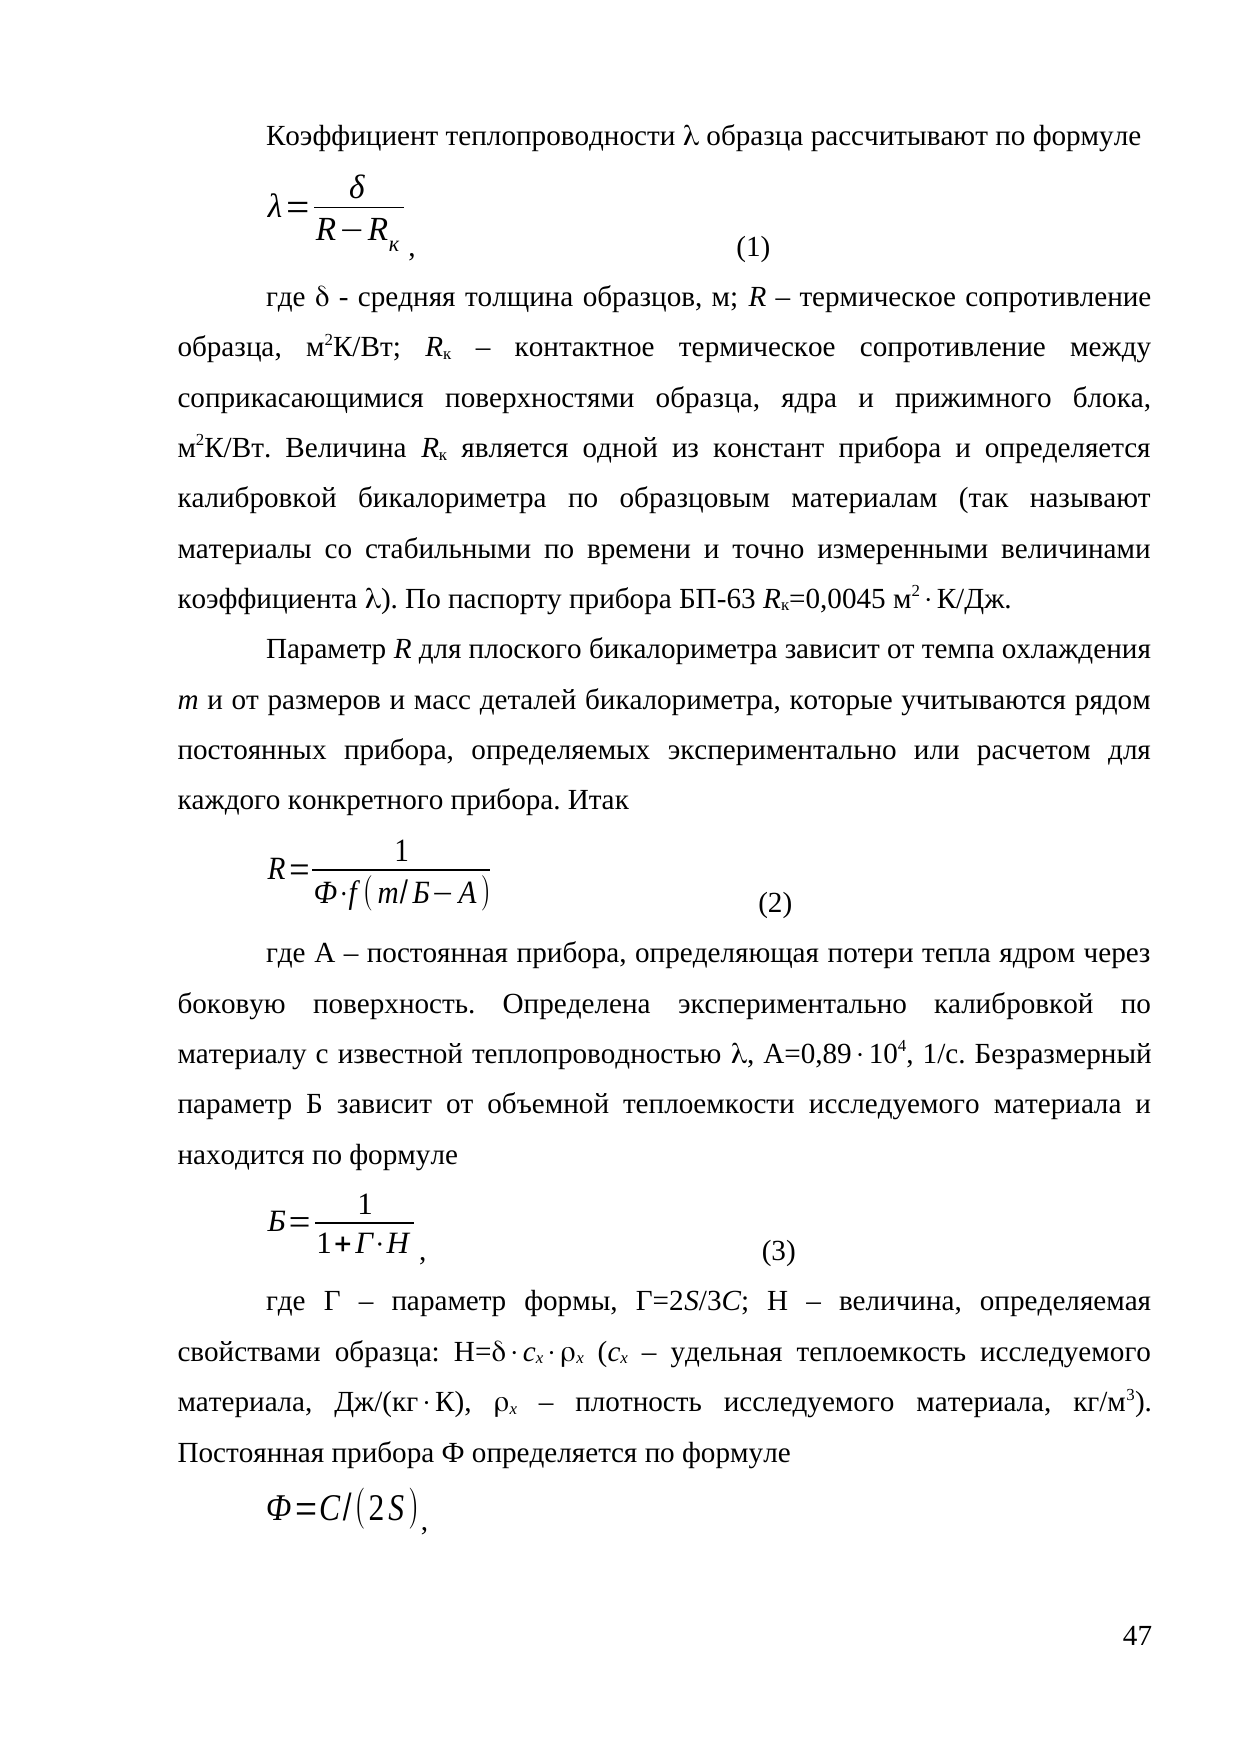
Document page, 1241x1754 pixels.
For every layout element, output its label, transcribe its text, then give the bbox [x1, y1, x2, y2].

text Параметр R для плоского бикалориметра зависит от темпа охлаждения m и от размеров и масс деталей бикалориметра, которые учитываются рядом постоянных прибора, определяемых экспериментально или расчетом для каждого конкретного прибора. Итак [177, 631, 1152, 816]
text , (1) [177, 168, 1152, 262]
text где - средняя толщина образцов, м; R – термическое сопротивление образца, м2К/Вт; Rк – контактное термическое сопротивление между соприкасающимися поверхностями образца, ядра и прижимного блока, м2К/Вт. Величина Rк является одной из констант прибора и определяется калибровкой бикалориметра по образцовым материалам (так называют материалы со стабильными по времени и точно измеренными величинами коэффициента ). По паспорту прибора БП-63 Rк=0,0045 м2К/Дж. [177, 279, 1152, 615]
text где Г – параметр формы, Г=2S/3С; Н – величина, определяемая свойствами образца: Н=сxx (сx – удельная теплоемкость исследуемого материала, Дж/(кгК), x – плотность исследуемого материала, кг/м3). Постоянная прибора Ф определяется по формуле [177, 1283, 1152, 1468]
text (2) [177, 833, 1152, 919]
text где А – постоянная прибора, определяющая потери тепла ядром через боковую поверхность. Определена экспериментально калибровкой по материалу с известной теплопроводностью , А=0,89104, 1/с. Безразмерный параметр Б зависит от объемной теплоемкости исследуемого материала и находится по формуле [177, 935, 1152, 1170]
text Коэффициент теплопроводности образца рассчитывают по формуле [177, 118, 1152, 152]
text , (3) [177, 1187, 1152, 1267]
text , [177, 1485, 1152, 1537]
